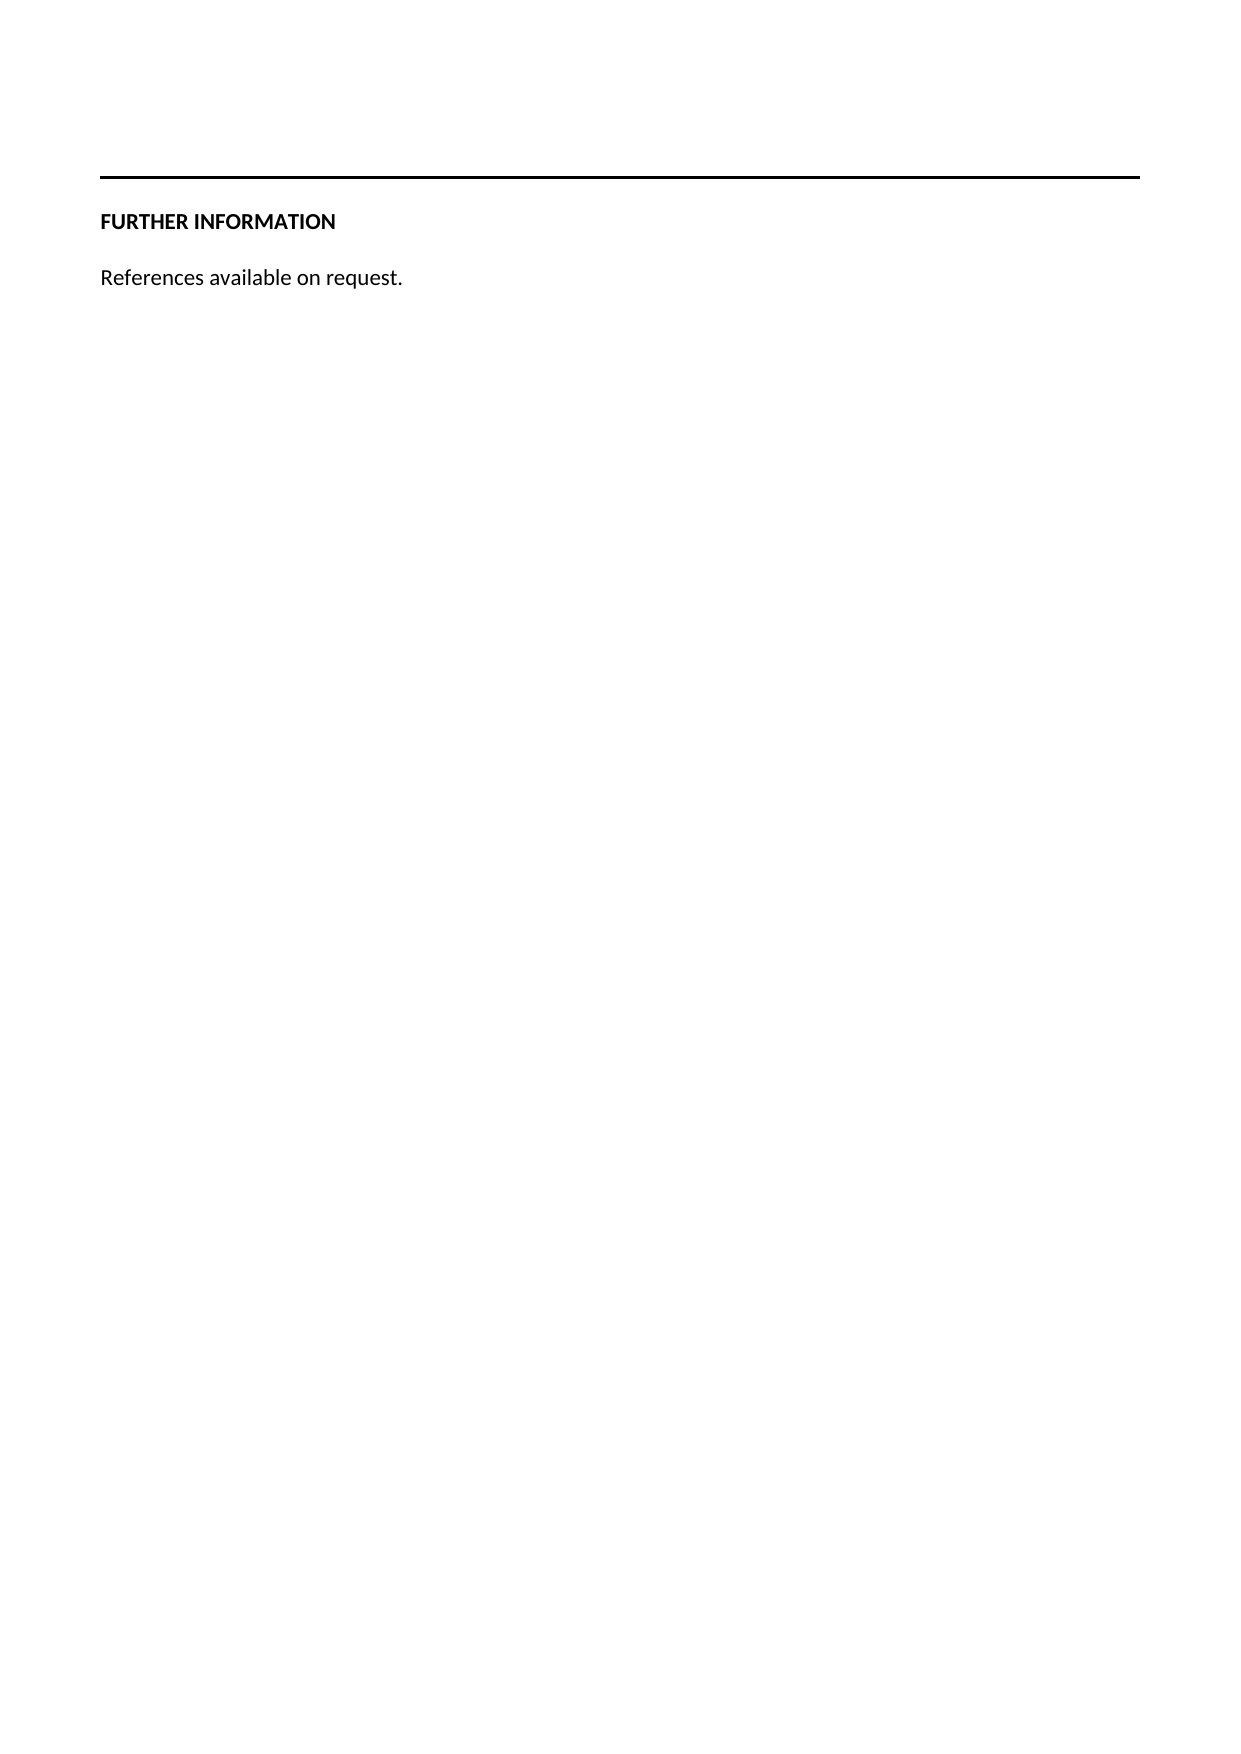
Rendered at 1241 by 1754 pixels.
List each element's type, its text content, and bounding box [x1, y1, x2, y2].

text References available on request. [100, 263, 1140, 291]
text FURTHER INFORMATION [100, 207, 1140, 235]
